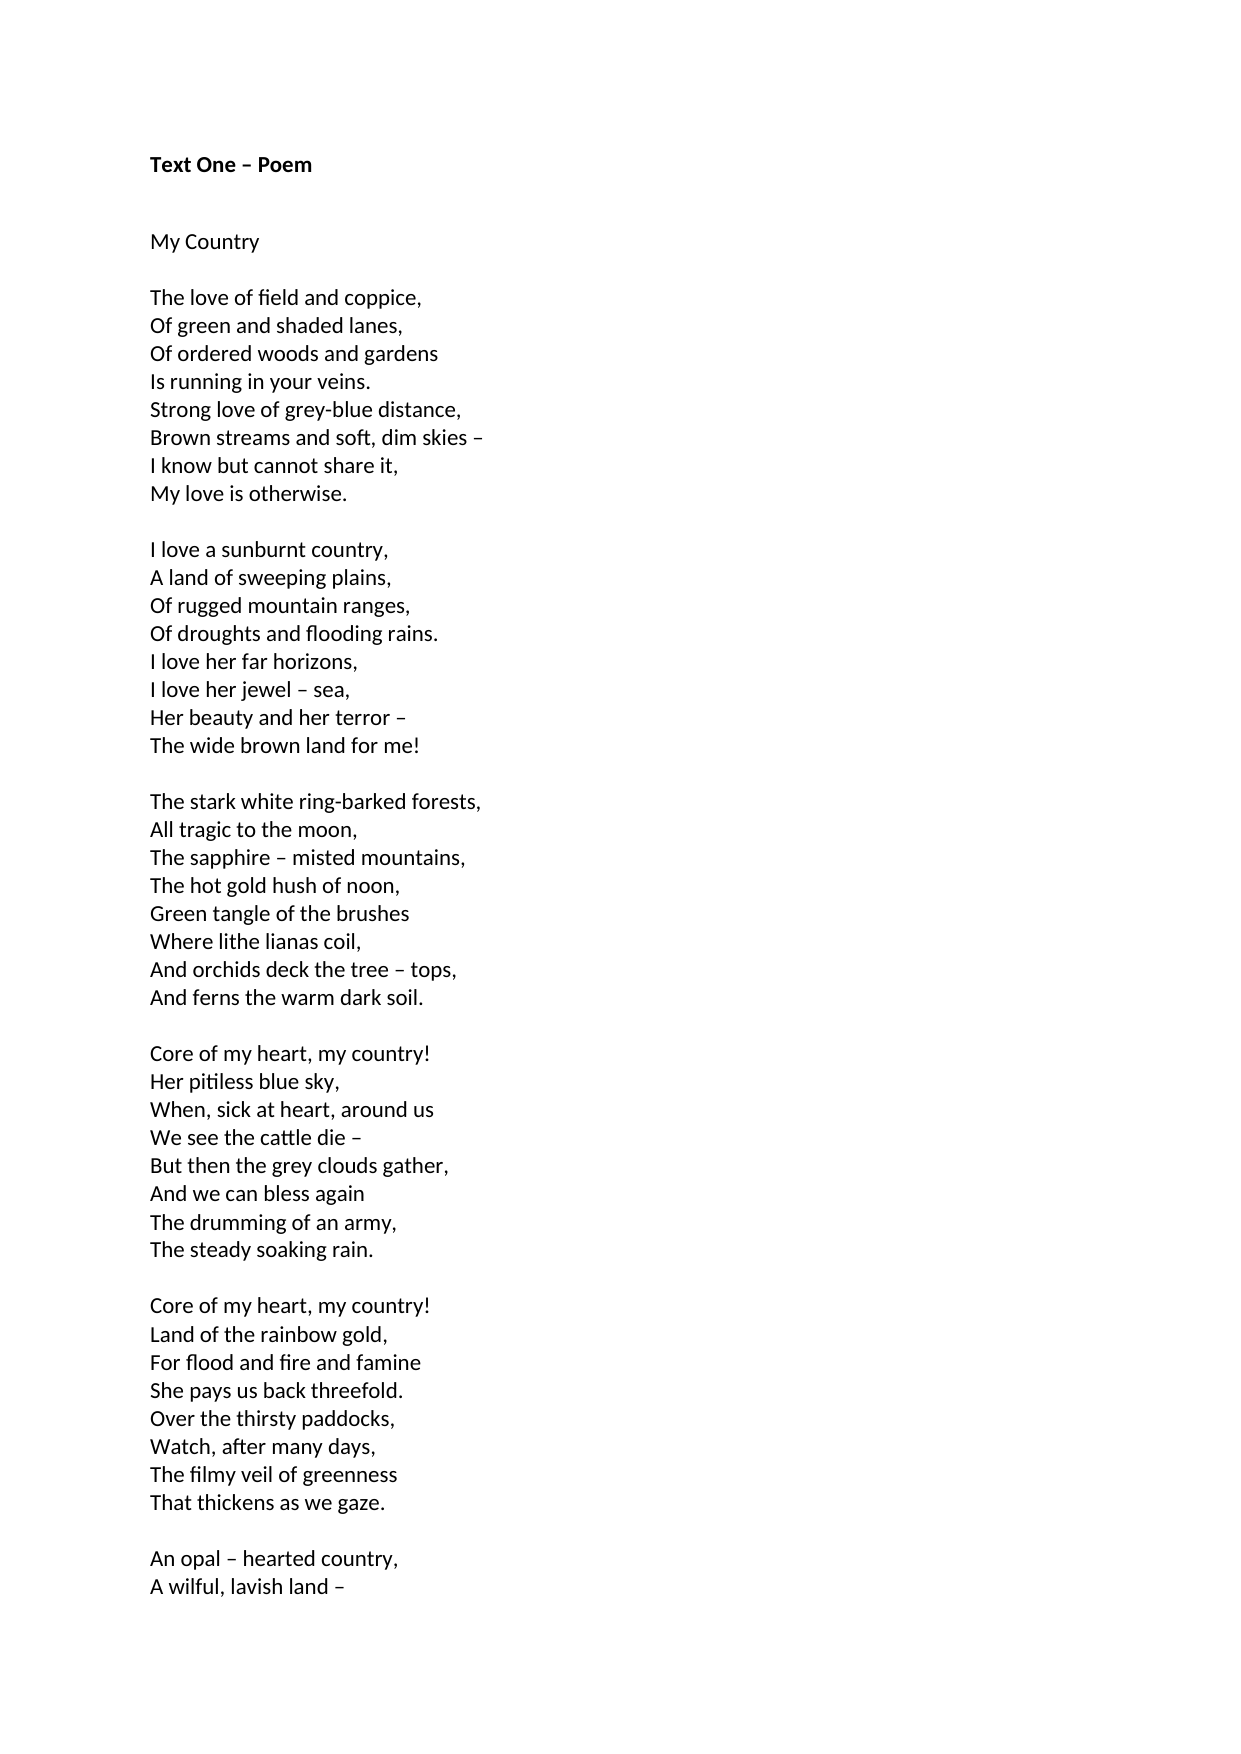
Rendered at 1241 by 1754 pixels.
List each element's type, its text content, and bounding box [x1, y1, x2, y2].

text Core of my heart, my country! [150, 1039, 1090, 1067]
text Of droughts and flooding rains. [150, 619, 1090, 647]
text The love of field and coppice, [150, 283, 1090, 311]
text Of rugged mountain ranges, [150, 591, 1090, 619]
text Green tangle of the brushes [150, 899, 1090, 927]
text Of green and shaded lanes, [150, 311, 1090, 339]
text The stark white ring-barked forests, [150, 787, 1090, 815]
text I love her jewel – sea, [150, 675, 1090, 703]
text Over the thirsty paddocks, [150, 1404, 1090, 1432]
text And we can bless again [150, 1179, 1090, 1208]
text My love is otherwise. [150, 479, 1090, 507]
text I love her far horizons, [150, 647, 1090, 675]
text The hot gold hush of noon, [150, 871, 1090, 899]
text And ferns the warm dark soil. [150, 983, 1090, 1011]
text I know but cannot share it, [150, 451, 1090, 479]
text But then the grey clouds gather, [150, 1152, 1090, 1179]
text A land of sweeping plains, [150, 563, 1090, 591]
text The drumming of an army, [150, 1208, 1090, 1236]
text Her beauty and her terror – [150, 703, 1090, 731]
text Where lithe lianas coil, [150, 927, 1090, 955]
text The sapphire – misted mountains, [150, 843, 1090, 871]
text Land of the rainbow gold, [150, 1320, 1090, 1348]
text Core of my heart, my country! [150, 1292, 1090, 1320]
text When, sick at heart, around us [150, 1096, 1090, 1123]
text Her pitiless blue sky, [150, 1067, 1090, 1096]
text All tragic to the moon, [150, 815, 1090, 843]
text Of ordered woods and gardens [150, 339, 1090, 367]
text The steady soaking rain. [150, 1236, 1090, 1264]
text Watch, after many days, [150, 1432, 1090, 1460]
text Brown streams and soft, dim skies – [150, 423, 1090, 451]
text We see the cattle die – [150, 1123, 1090, 1152]
text My Country [150, 227, 1090, 255]
text The filmy veil of greenness [150, 1460, 1090, 1488]
text And orchids deck the tree – tops, [150, 955, 1090, 983]
text Is running in your veins. [150, 367, 1090, 395]
text The wide brown land for me! [150, 731, 1090, 759]
text For flood and fire and famine [150, 1348, 1090, 1376]
text A wilful, lavish land – [150, 1572, 1090, 1600]
text That thickens as we gaze. [150, 1488, 1090, 1516]
text She pays us back threefold. [150, 1376, 1090, 1404]
text An opal – hearted country, [150, 1544, 1090, 1572]
text Strong love of grey-blue distance, [150, 395, 1090, 423]
text Text One – Poem [150, 150, 1090, 178]
text I love a sunburnt country, [150, 535, 1090, 563]
